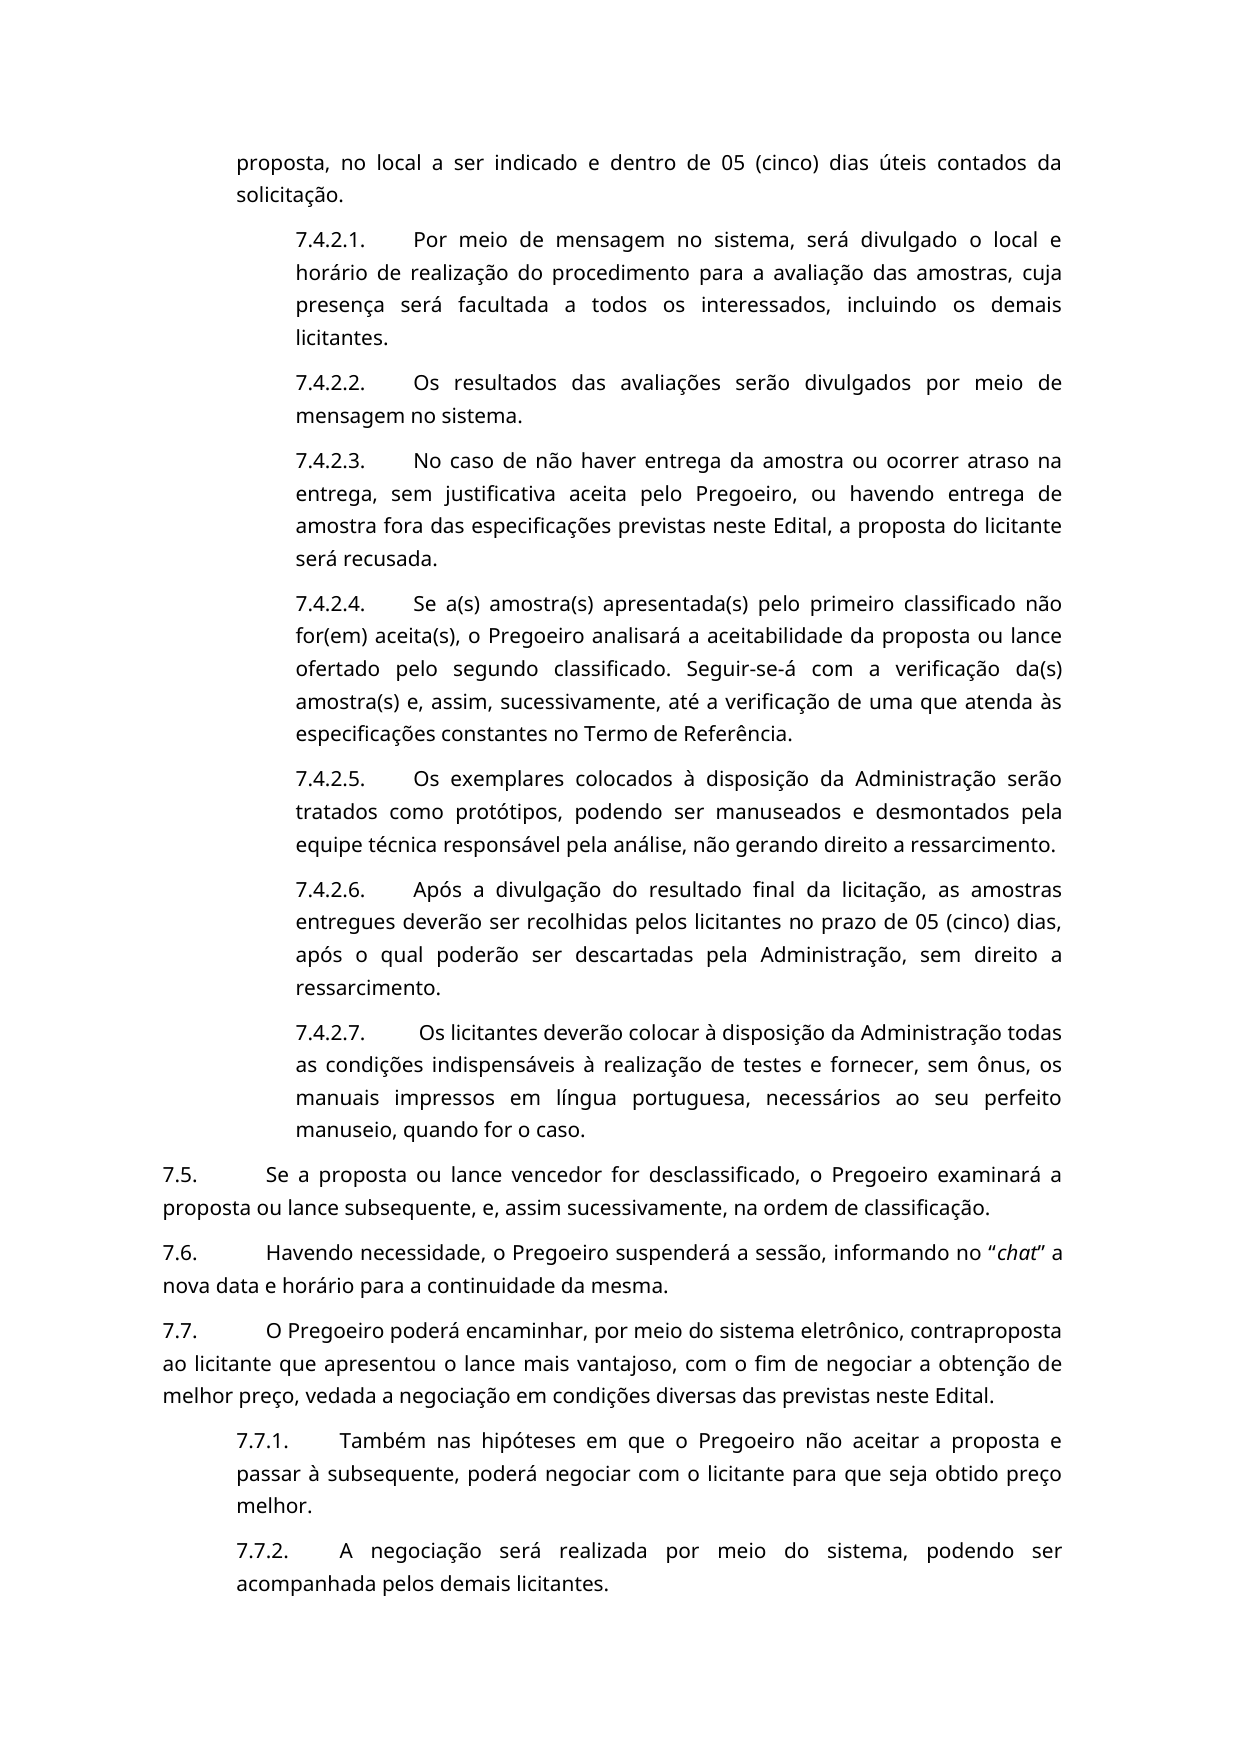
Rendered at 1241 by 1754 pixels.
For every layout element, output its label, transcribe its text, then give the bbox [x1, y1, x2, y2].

list A negociação será realizada por meio do sistema, podendo ser acompanhada pelos demais licitantes. [236, 1537, 1063, 1598]
list Havendo necessidade, o Pregoeiro suspenderá a sessão, informando no “chat” a nova data e horário para a continuidade da mesma. [162, 1238, 1063, 1299]
list No caso de não haver entrega da amostra ou ocorrer atraso na entrega, sem justificativa aceita pelo Pregoeiro, ou havendo entrega de amostra fora das especificações previstas neste Edital, a proposta do licitante será recusada. [295, 446, 1063, 572]
list Também nas hipóteses em que o Pregoeiro não aceitar a proposta e passar à subsequente, poderá negociar com o licitante para que seja obtido preço melhor. [236, 1426, 1063, 1520]
list Os resultados das avaliações serão divulgados por meio de mensagem no sistema. [295, 368, 1063, 429]
list Por meio de mensagem no sistema, será divulgado o local e horário de realização do procedimento para a avaliação das amostras, cuja presença será facultada a todos os interessados, incluindo os demais licitantes. [295, 225, 1063, 352]
list O Pregoeiro poderá encaminhar, por meio do sistema eletrônico, contraproposta ao licitante que apresentou o lance mais vantajoso, com o fim de negociar a obtenção de melhor preço, vedada a negociação em condições diversas das previstas neste Edital. [162, 1316, 1063, 1410]
list Os exemplares colocados à disposição da Administração serão tratados como protótipos, podendo ser manuseados e desmontados pela equipe técnica responsável pela análise, não gerando direito a ressarcimento. [295, 764, 1063, 858]
list Se a(s) amostra(s) apresentada(s) pelo primeiro classificado não for(em) aceita(s), o Pregoeiro analisará a aceitabilidade da proposta ou lance ofertado pelo segundo classificado. Seguir-se-á com a verificação da(s) amostra(s) e, assim, sucessivamente, até a verificação de uma que atenda às especificações constantes no Termo de Referência. [295, 589, 1063, 748]
list Após a divulgação do resultado final da licitação, as amostras entregues deverão ser recolhidas pelos licitantes no prazo de 05 (cinco) dias, após o qual poderão ser descartadas pela Administração, sem direito a ressarcimento. [295, 875, 1063, 1001]
list Os licitantes deverão colocar à disposição da Administração todas as condições indispensáveis à realização de testes e fornecer, sem ônus, os manuais impressos em língua portuguesa, necessários ao seu perfeito manuseio, quando for o caso. [295, 1018, 1063, 1144]
list Se a proposta ou lance vencedor for desclassificado, o Pregoeiro examinará a proposta ou lance subsequente, e, assim sucessivamente, na ordem de classificação. [162, 1161, 1063, 1222]
